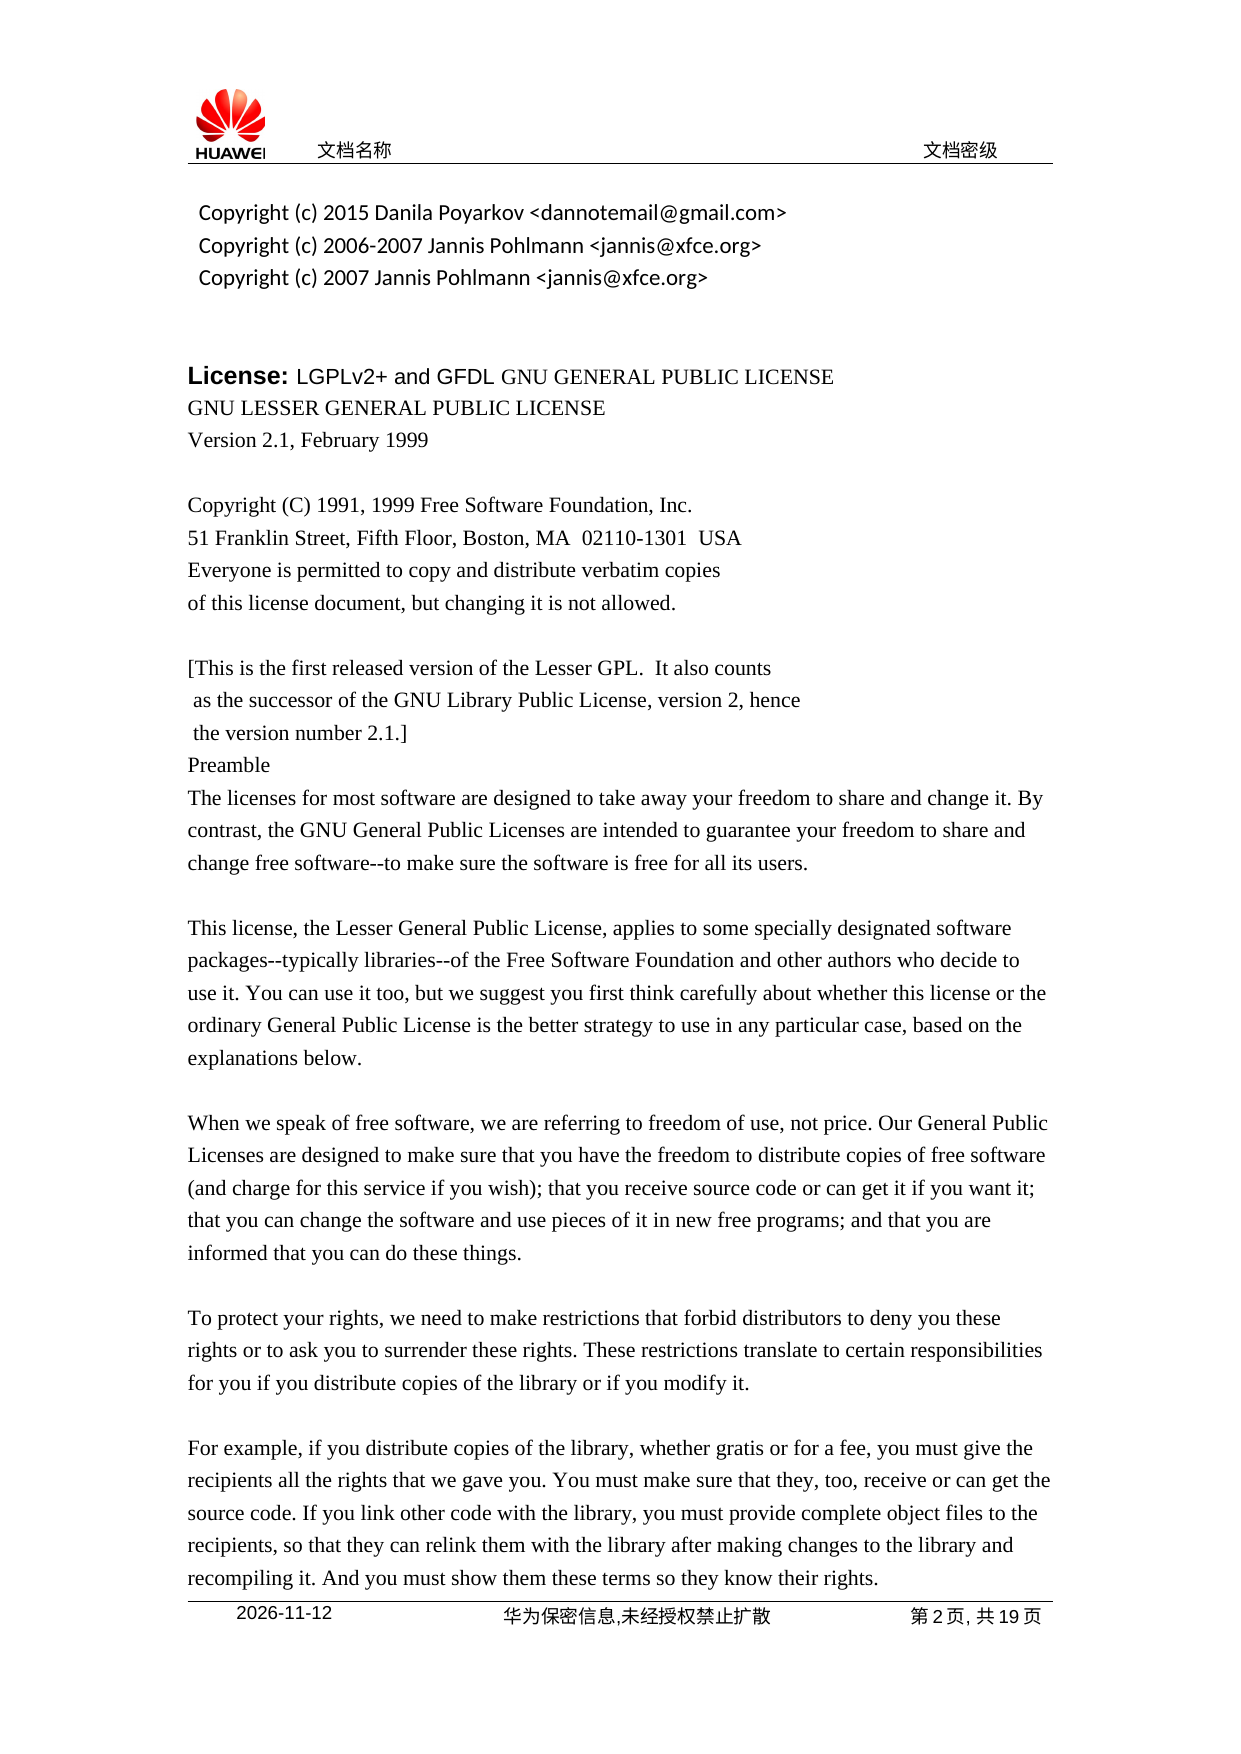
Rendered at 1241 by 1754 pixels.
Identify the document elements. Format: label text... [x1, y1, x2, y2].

text License: LGPLv2+ and GFDL GNU GENERAL PUBLIC LICENSE [187, 359, 1053, 391]
table_cell Copyright (c) 2007 Jannis Pohlmann <jannis@xfce.org> [188, 261, 954, 294]
text Preamble [187, 749, 1053, 781]
text of this license document, but changing it is not allowed. [187, 586, 1053, 619]
picture [196, 89, 265, 159]
text To protect your rights, we need to make restrictions that forbid distributors to deny you these rights or to ask you to surrender these rights. These restrictions translate to certain responsibilities for you if you distribute copies of the library or if you modify it. [187, 1301, 1053, 1399]
text The licenses for most software are designed to take away your freedom to share and change it. By contrast, the GNU General Public Licenses are intended to guarantee your freedom to share and change free software--to make sure the software is free for all its users. [187, 781, 1053, 879]
text Copyright (C) 1991, 1999 Free Software Foundation, Inc. [187, 489, 1053, 521]
table_cell Copyright (c) 2015 Danila Poyarkov <dannotemail@gmail.com> [188, 196, 954, 229]
text as the successor of the GNU Library Public License, version 2, hence [187, 684, 1053, 716]
table_cell Copyright (c) 2006-2007 Jannis Pohlmann <jannis@xfce.org> [188, 229, 954, 261]
text This license, the Lesser General Public License, applies to some specially designated software packages--typically libraries--of the Free Software Foundation and other authors who decide to use it. You can use it too, but we suggest you first think carefully about whether this license or the ordinary General Public License is the better strategy to use in any particular case, based on the explanations below. [187, 911, 1053, 1074]
text Version 2.1, February 1999 [187, 424, 1053, 456]
text For example, if you distribute copies of the library, whether gratis or for a fee, you must give the recipients all the rights that we gave you. You must make sure that they, too, receive or can get the source code. If you link other code with the library, you must provide complete object files to the recipients, so that they can relink them with the library after making changes to the library and recompiling it. And you must show them these terms so they know their rights. [187, 1431, 1053, 1594]
text GNU LESSER GENERAL PUBLIC LICENSE [187, 391, 1053, 424]
text When we speak of free software, we are referring to freedom of use, not price. Our General Public Licenses are designed to make sure that you have the freedom to distribute copies of free software (and charge for this service if you wish); that you receive source code or can get it if you want it; that you can change the software and use pieces of it in new free programs; and that you are informed that you can do these things. [187, 1106, 1053, 1269]
text Everyone is permitted to copy and distribute verbatim copies [187, 554, 1053, 586]
text [This is the first released version of the Lesser GPL. It also counts [187, 651, 1053, 684]
text 51 Franklin Street, Fifth Floor, Boston, MA 02110-1301 USA [187, 521, 1053, 554]
text the version number 2.1.] [187, 716, 1053, 749]
